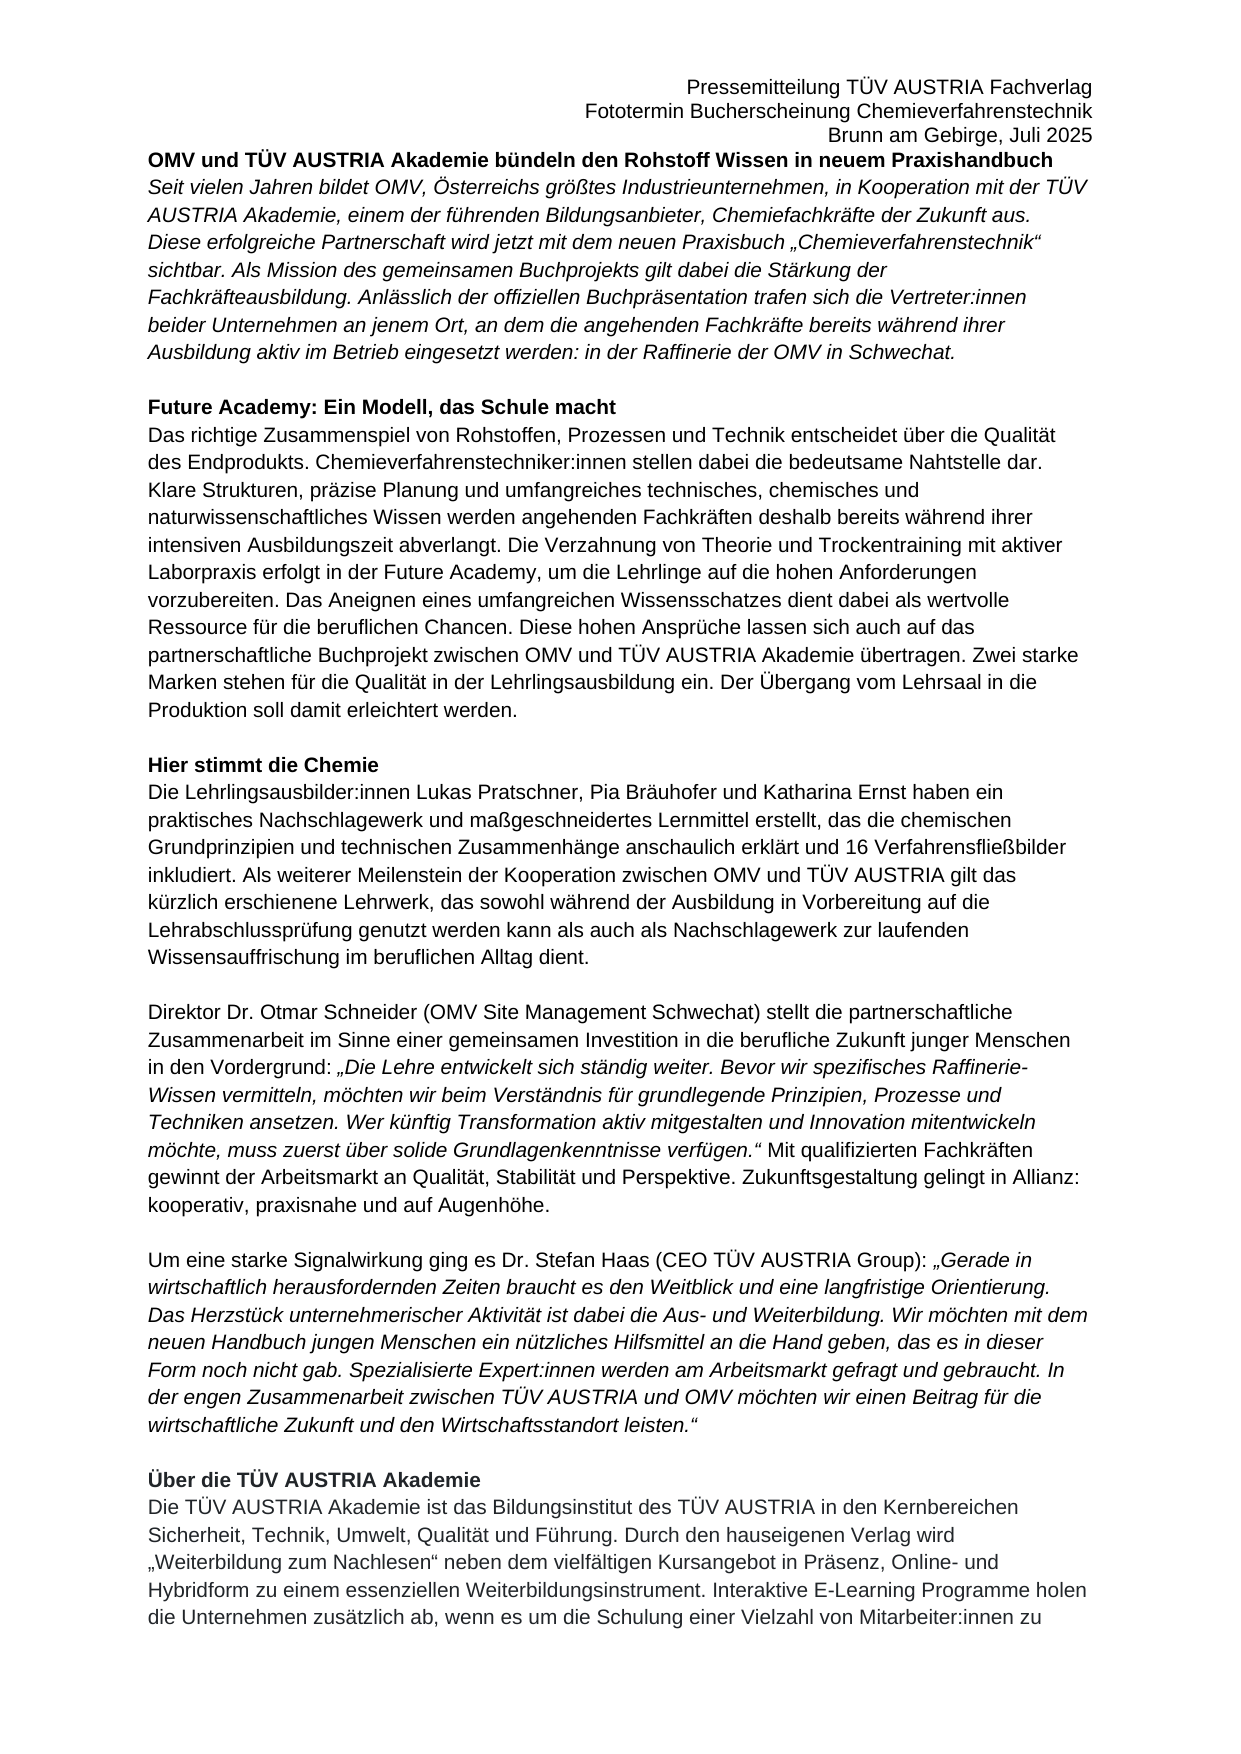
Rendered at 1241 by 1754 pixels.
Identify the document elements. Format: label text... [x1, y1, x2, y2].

text Hier stimmt die Chemie [148, 753, 1093, 777]
text OMV und TÜV AUSTRIA Akademie bündeln den Rohstoff Wissen in neuem Praxishandbuch [148, 148, 1093, 172]
text Die Lehrlingsausbilder:innen Lukas Pratschner, Pia Bräuhofer und Katharina Ernst haben ein praktisches Nachschlagewerk und maßgeschneidertes Lernmittel erstellt, das die chemischen Grundprinzipien und technischen Zusammenhänge anschaulich erklärt und 16 Verfahrensfließbilder inkludiert. Als weiterer Meilenstein der Kooperation zwischen OMV und TÜV AUSTRIA gilt das kürzlich erschienene Lehrwerk, das sowohl während der Ausbildung in Vorbereitung auf die Lehrabschlussprüfung genutzt werden kann als auch als Nachschlagewerk zur laufenden Wissensauffrischung im beruflichen Alltag dient. [148, 780, 1093, 969]
text Um eine starke Signalwirkung ging es Dr. Stefan Haas (CEO TÜV AUSTRIA Group): „Gerade in wirtschaftlich herausfordernden Zeiten braucht es den Weitblick und eine langfristige Orientierung. Das Herzstück unternehmerischer Aktivität ist dabei die Aus- und Weiterbildung. Wir möchten mit dem neuen Handbuch jungen Menschen ein nützliches Hilfsmittel an die Hand geben, das es in dieser Form noch nicht gab. Spezialisierte Expert:innen werden am Arbeitsmarkt gefragt und gebraucht. In der engen Zusammenarbeit zwischen TÜV AUSTRIA und OMV möchten wir einen Beitrag für die wirtschaftliche Zukunft und den Wirtschaftsstandort leisten.“ [148, 1248, 1093, 1437]
text Future Academy: Ein Modell, das Schule macht [148, 395, 1093, 419]
text Direktor Dr. Otmar Schneider (OMV Site Management Schwechat) stellt die partnerschaftliche Zusammenarbeit im Sinne einer gemeinsamen Investition in die berufliche Zukunft junger Menschen in den Vordergrund: „Die Lehre entwickelt sich ständig weiter. Bevor wir spezifisches Raffinerie-Wissen vermitteln, möchten wir beim Verständnis für grundlegende Prinzipien, Prozesse und Techniken ansetzen. Wer künftig Transformation aktiv mitgestalten und Innovation mitentwickeln möchte, muss zuerst über solide Grundlagenkenntnisse verfügen.“ Mit qualifizierten Fachkräften gewinnt der Arbeitsmarkt an Qualität, Stabilität und Perspektive. Zukunftsgestaltung gelingt in Allianz: kooperativ, praxisnahe und auf Augenhöhe. [148, 1000, 1093, 1217]
text Seit vielen Jahren bildet OMV, Österreichs größtes Industrieunternehmen, in Kooperation mit der TÜV AUSTRIA Akademie, einem der führenden Bildungsanbieter, Chemiefachkräfte der Zukunft aus. Diese erfolgreiche Partnerschaft wird jetzt mit dem neuen Praxisbuch „Chemieverfahrenstechnik“ sichtbar. Als Mission des gemeinsamen Buchprojekts gilt dabei die Stärkung der Fachkräfteausbildung. Anlässlich der offiziellen Buchpräsentation trafen sich die Vertreter:innen beider Unternehmen an jenem Ort, an dem die angehenden Fachkräfte bereits während ihrer Ausbildung aktiv im Betrieb eingesetzt werden: in der Raffinerie der OMV in Schwechat. [148, 175, 1093, 364]
text Das richtige Zusammenspiel von Rohstoffen, Prozessen und Technik entscheidet über die Qualität des Endprodukts. Chemieverfahrenstechniker:innen stellen dabei die bedeutsame Nahtstelle dar. Klare Strukturen, präzise Planung und umfangreiches technisches, chemisches und naturwissenschaftliches Wissen werden angehenden Fachkräften deshalb bereits während ihrer intensiven Ausbildungszeit abverlangt. Die Verzahnung von Theorie und Trockentraining mit aktiver Laborpraxis erfolgt in der Future Academy, um die Lehrlinge auf die hohen Anforderungen vorzubereiten. Das Aneignen eines umfangreichen Wissensschatzes dient dabei als wertvolle Ressource für die beruflichen Chancen. Diese hohen Ansprüche lassen sich auch auf das partnerschaftliche Buchprojekt zwischen OMV und TÜV AUSTRIA Akademie übertragen. Zwei starke Marken stehen für die Qualität in der Lehrlingsausbildung ein. Der Übergang vom Lehrsaal in die Produktion soll damit erleichtert werden. [148, 423, 1093, 722]
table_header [148, 1468, 1093, 1629]
